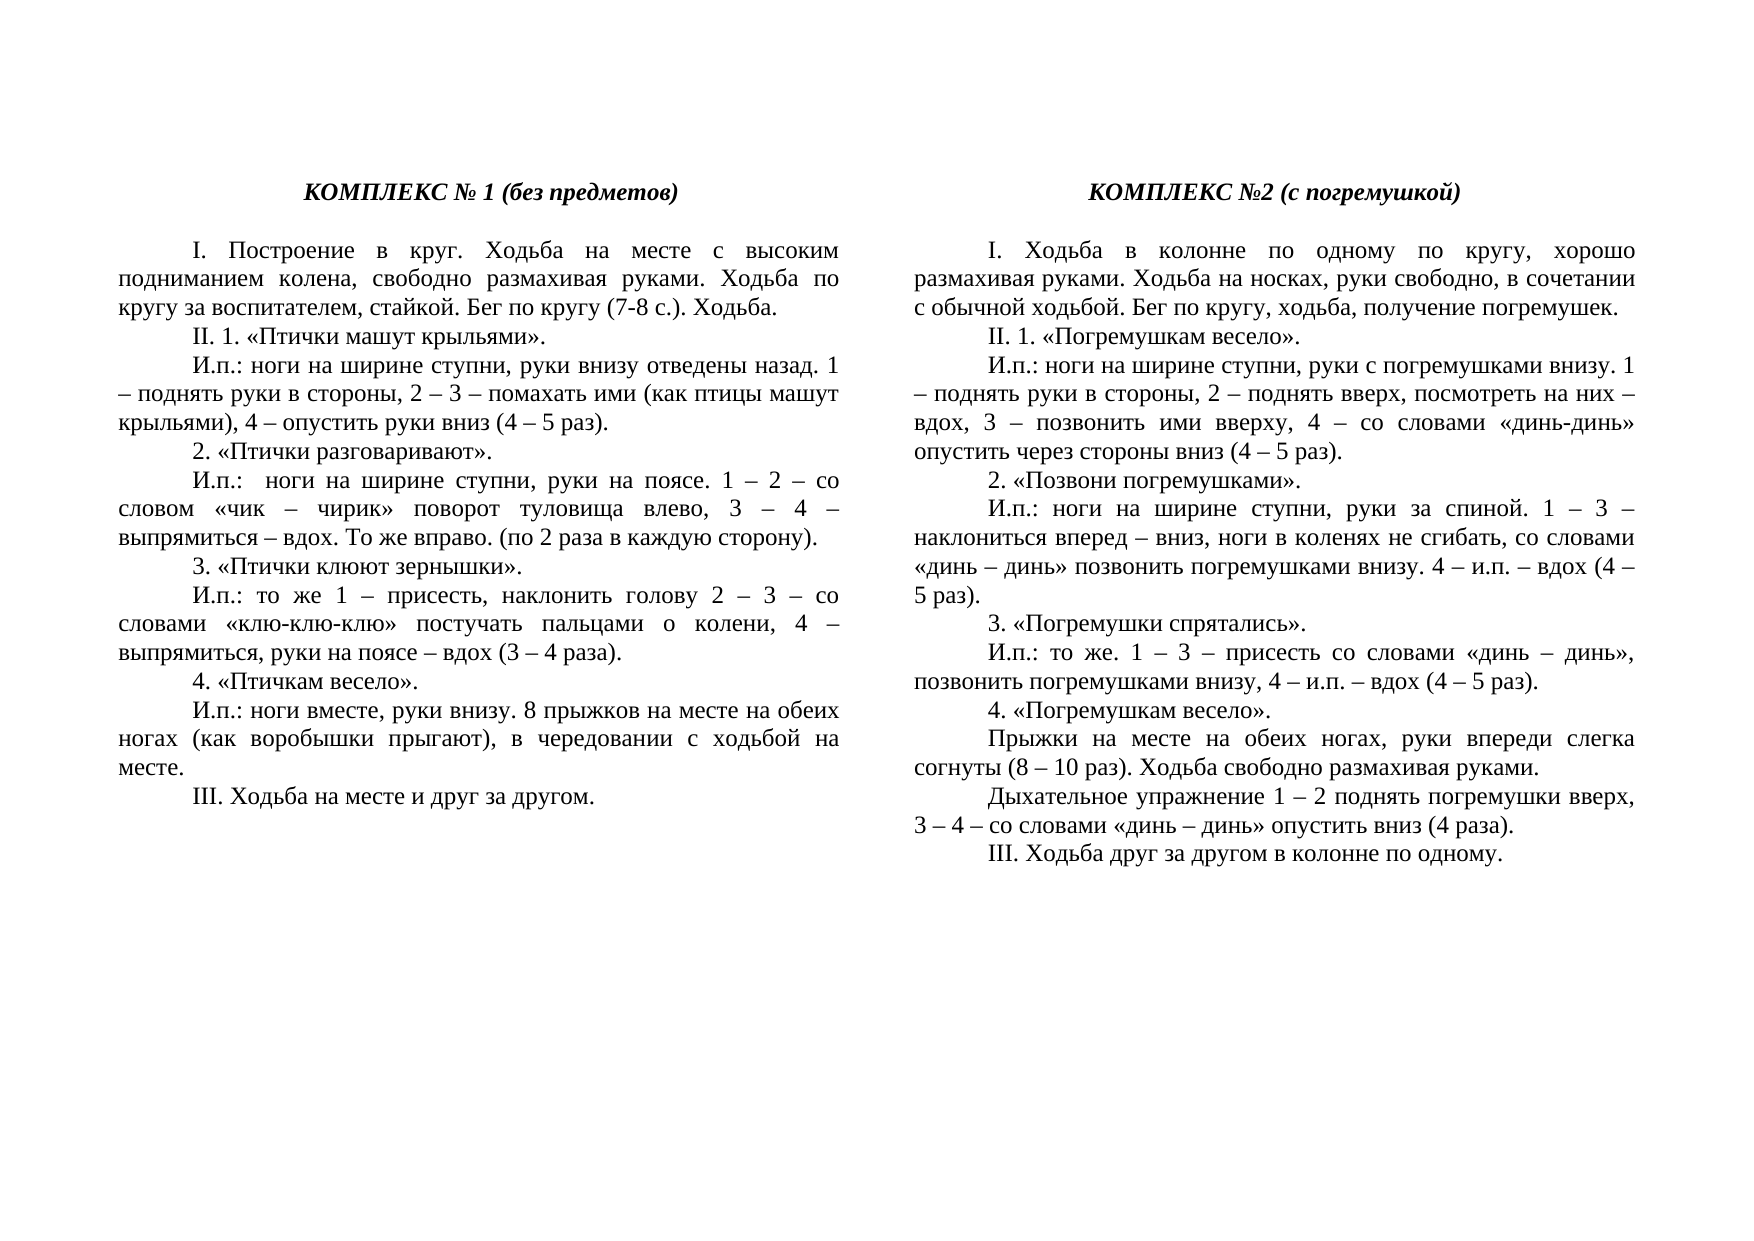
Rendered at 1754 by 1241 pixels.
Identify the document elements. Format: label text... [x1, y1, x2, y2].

text 3. «Погремушки спрятались». [914, 608, 1636, 637]
text И.п.: ноги на ширине ступни, руки за спиной. 1 – 3 – наклониться вперед – вниз, ноги в коленях не сгибать, со словами «динь – динь» позвонить погремушками внизу. 4 – и.п. – вдох (4 – 5 раз). [914, 493, 1636, 608]
text 4. «Погремушкам весело». [914, 695, 1636, 723]
text И.п.: ноги на ширине ступни, руки на поясе. 1 – 2 – со словом «чик – чирик» поворот туловища влево, 3 – 4 – выпрямиться – вдох. То же вправо. (по 2 раза в каждую сторону). [118, 465, 840, 551]
text И.п.: то же 1 – присесть, наклонить голову 2 – 3 – со словами «клю-клю-клю» постучать пальцами о колени, 4 – выпрямиться, руки на поясе – вдох (3 – 4 раза). [118, 580, 840, 666]
text I. Ходьба в колонне по одному по кругу, хорошо размахивая руками. Ходьба на носках, руки свободно, в сочетании с обычной ходьбой. Бег по кругу, ходьба, получение погремушек. [914, 235, 1636, 321]
text И.п.: ноги на ширине ступни, руки внизу отведены назад. 1 – поднять руки в стороны, 2 – 3 – помахать ими (как птицы машут крыльями), 4 – опустить руки вниз (4 – 5 раз). [118, 350, 840, 436]
text II. 1. «Птички машут крыльями». [118, 321, 840, 350]
text Дыхательное упражнение 1 – 2 поднять погремушки вверх, 3 – 4 – со словами «динь – динь» опустить вниз (4 раза). [914, 781, 1636, 838]
text 4. «Птичкам весело». [118, 666, 840, 695]
text I. Построение в круг. Ходьба на месте с высоким подниманием колена, свободно размахивая руками. Ходьба по кругу за воспитателем, стайкой. Бег по кругу (7-8 с.). Ходьба. [118, 235, 840, 321]
text III. Ходьба на месте и друг за другом. [118, 781, 840, 810]
text II. 1. «Погремушкам весело». [914, 321, 1636, 350]
text III. Ходьба друг за другом в колонне по одному. [914, 838, 1636, 867]
text 2. «Позвони погремушками». [914, 465, 1636, 493]
text И.п.: ноги вместе, руки внизу. 8 прыжков на месте на обеих ногах (как воробышки прыгают), в чередовании с ходьбой на месте. [118, 695, 840, 781]
text 3. «Птички клюют зернышки». [118, 551, 840, 580]
text Прыжки на месте на обеих ногах, руки впереди слегка согнуты (8 – 10 раз). Ходьба свободно размахивая руками. [914, 723, 1636, 781]
text КОМПЛЕКС № 1 (без предметов) [68, 177, 840, 206]
text КОМПЛЕКС №2 (с погремушкой) [914, 177, 1636, 206]
text И.п.: то же. 1 – 3 – присесть со словами «динь – динь», позвонить погремушками внизу, 4 – и.п. – вдох (4 – 5 раз). [914, 637, 1636, 695]
text 2. «Птички разговаривают». [118, 436, 840, 465]
text И.п.: ноги на ширине ступни, руки с погремушками внизу. 1 – поднять руки в стороны, 2 – поднять вверх, посмотреть на них – вдох, 3 – позвонить ими вверху, 4 – со словами «динь-динь» опустить через стороны вниз (4 – 5 раз). [914, 350, 1636, 465]
